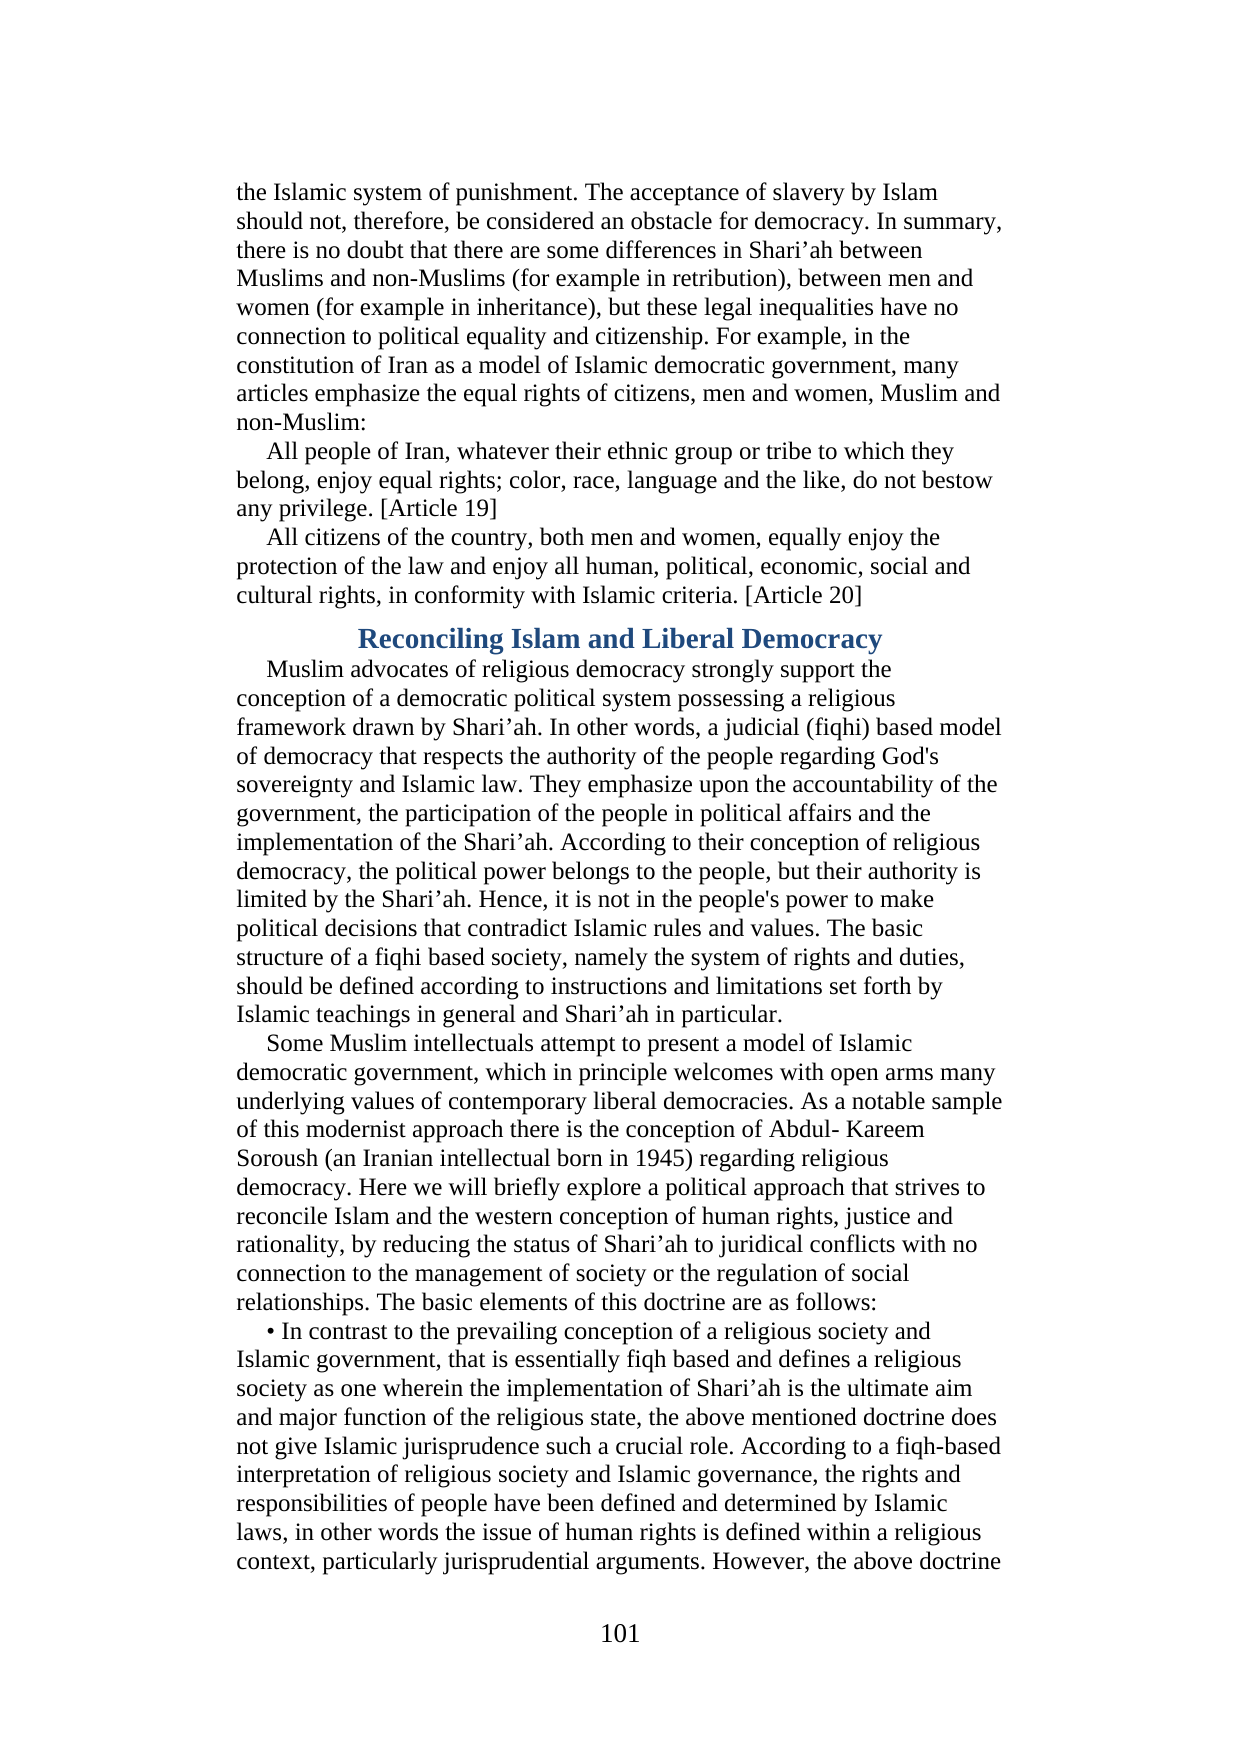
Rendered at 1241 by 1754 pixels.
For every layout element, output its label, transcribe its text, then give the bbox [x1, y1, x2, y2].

subtitle Reconciling Islam and Liberal Democracy [236, 621, 1004, 654]
text Some Muslim intellectuals attempt to present a model of Islamic democratic government, which in principle welcomes with open arms many underlying values of contemporary liberal democracies. As a notable sample of this modernist approach there is the conception of Abdul- Kareem Soroush (an Iranian intellectual born in 1945) regarding religious democracy. Here we will briefly explore a political approach that strives to reconcile Islam and the western conception of human rights, justice and rationality, by reducing the status of Shari’ah to juridical conflicts with no connection to the management of society or the regulation of social relationships. The basic elements of this doctrine are as follows: [236, 1028, 1004, 1316]
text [236, 1316, 1004, 1574]
text All citizens of the country, both men and women, equally enjoy the protection of the law and enjoy all human, political, economic, social and cultural rights, in conformity with Islamic criteria. [Article 20] [236, 522, 1004, 608]
text Muslim advocates of religious democracy strongly support the conception of a democratic political system possessing a religious framework drawn by Shari’ah. In other words, a judicial (fiqhi) based model of democracy that respects the authority of the people regarding God's sovereignty and Islamic law. They emphasize upon the accountability of the government, the participation of the people in political affairs and the implementation of the Shari’ah. According to their conception of religious democracy, the political power belongs to the people, but their authority is limited by the Shari’ah. Hence, it is not in the people's power to make political decisions that contradict Islamic rules and values. The basic structure of a fiqhi based society, namely the system of rights and duties, should be defined according to instructions and limitations set forth by Islamic teachings in general and Shari’ah in particular. [236, 654, 1004, 1028]
text All people of Iran, whatever their ethnic group or tribe to which they belong, enjoy equal rights; color, race, language and the like, do not bestow any privilege. [Article 19] [236, 436, 1004, 522]
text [236, 177, 1004, 436]
